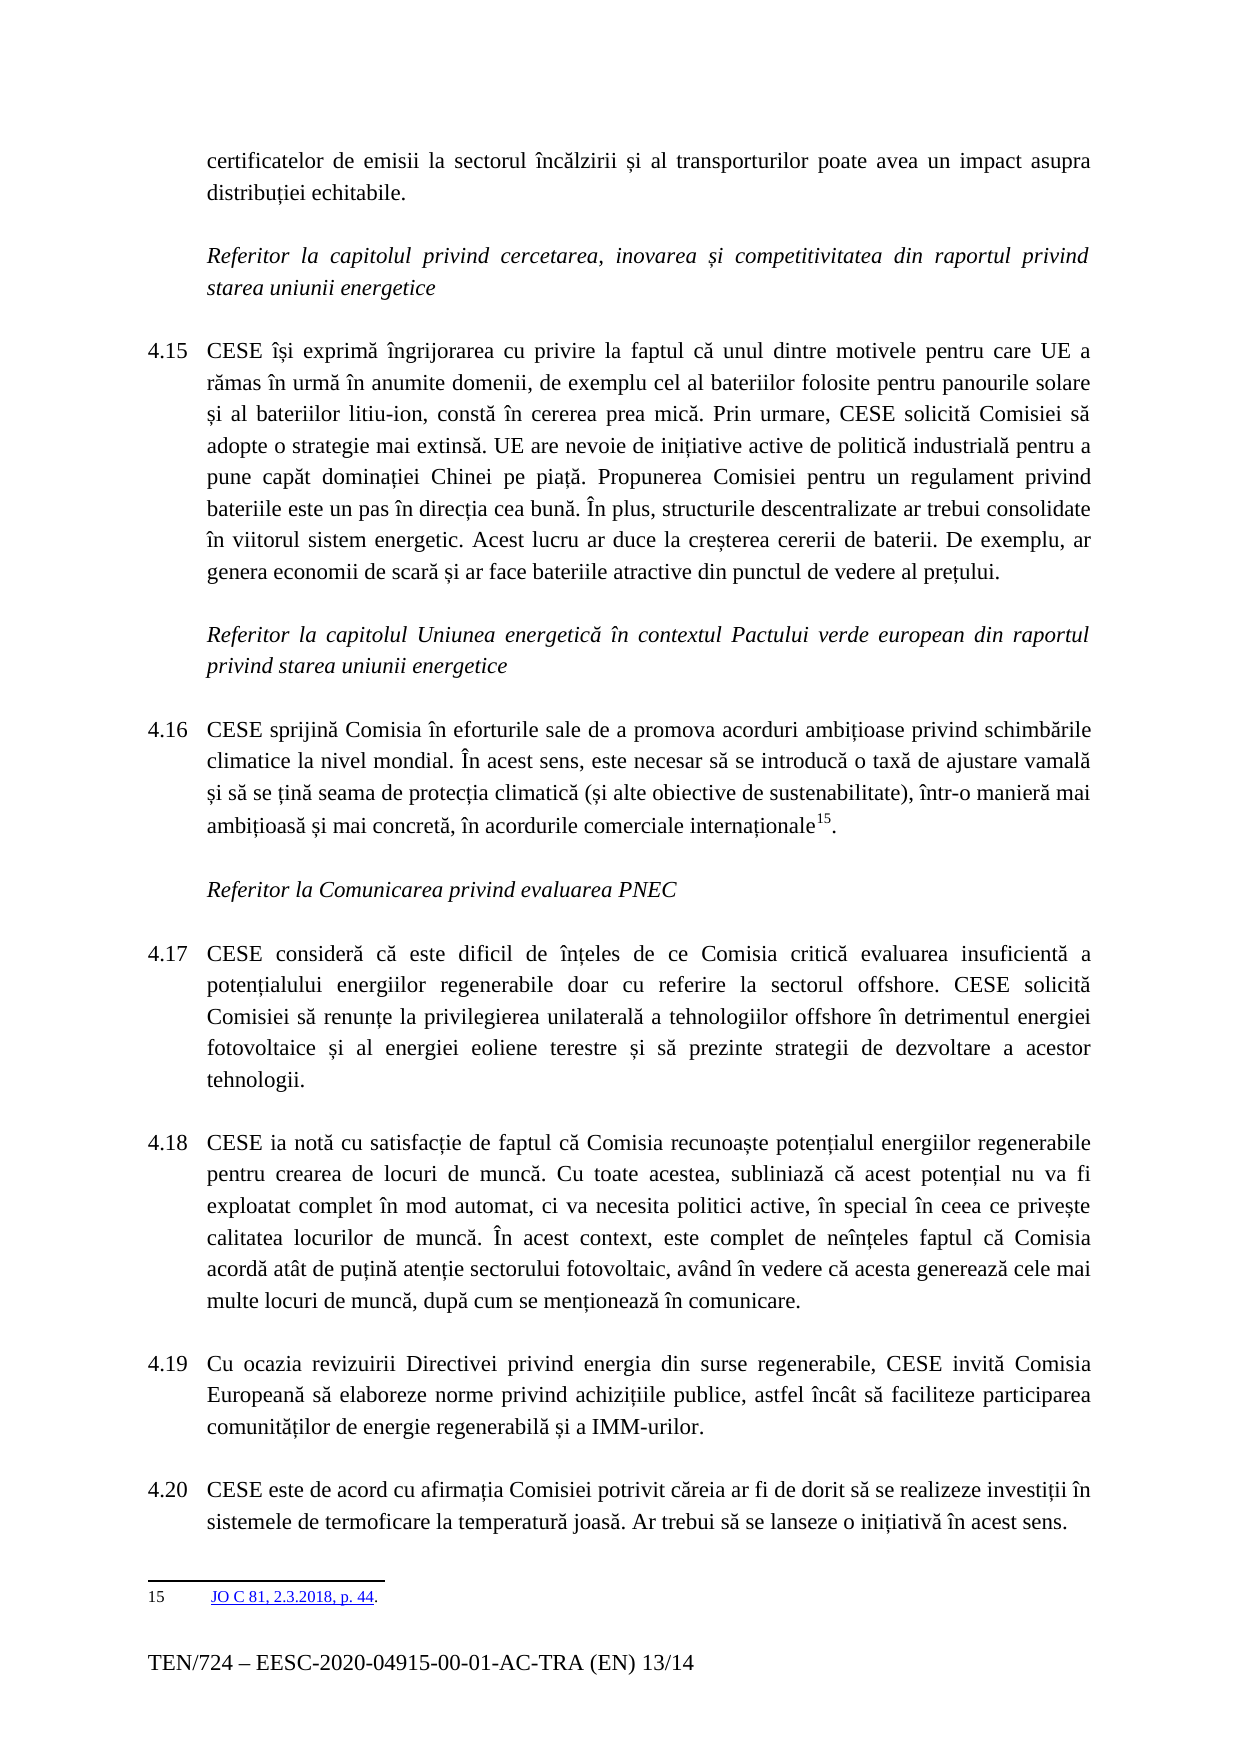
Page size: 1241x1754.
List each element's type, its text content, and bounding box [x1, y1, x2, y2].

subtitle CESE își exprimă îngrijorarea cu privire la faptul că unul dintre motivele pentru care UE a rămas în urmă în anumite domenii, de exemplu cel al bateriilor folosite pentru panourile solare și al bateriilor litiu-ion, constă în cererea prea mică. Prin urmare, CESE solicită Comisiei să adopte o strategie mai extinsă. UE are nevoie de inițiative active de politică industrială pentru a pune capăt dominației Chinei pe piață. Propunerea Comisiei pentru un regulament privind bateriile este un pas în direcția cea bună. În plus, structurile descentralizate ar trebui consolidate în viitorul sistem energetic. Acest lucru ar duce la creșterea cererii de baterii. De exemplu, ar genera economii de scară și ar face bateriile atractive din punctul de vedere al prețului. [148, 337, 1093, 584]
subtitle Referitor la capitolul Uniunea energetică în contextul Pactului verde european din raportul privind starea uniunii energetice [207, 621, 1093, 679]
text Referitor la capitolul privind cercetarea, inovarea și competitivitatea din raportul privind starea uniunii energetice [207, 242, 1093, 300]
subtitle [148, 148, 1093, 206]
subtitle CESE sprijină Comisia în eforturile sale de a promova acorduri ambițioase privind schimbările climatice la nivel mondial. În acest sens, este necesar să se introducă o taxă de ajustare vamală și să se țină seama de protecția climatică (și alte obiective de sustenabilitate), într-o manieră mai ambițioasă și mai concretă, în acordurile comerciale internaționale. [148, 716, 1093, 839]
subtitle Cu ocazia revizuirii Directivei privind energia din surse regenerabile, CESE invită Comisia Europeană să elaboreze norme privind achizițiile publice, astfel încât să faciliteze participarea comunităților de energie regenerabilă și a IMM-urilor. [148, 1350, 1093, 1439]
subtitle CESE este de acord cu afirmația Comisiei potrivit căreia ar fi de dorit să se realizeze investiții în sistemele de termoficare la temperatură joasă. Ar trebui să se lanseze o inițiativă în acest sens. [148, 1476, 1093, 1534]
subtitle CESE ia notă cu satisfacție de faptul că Comisia recunoaște potențialul energiilor regenerabile pentru crearea de locuri de muncă. Cu toate acestea, subliniază că acest potențial nu va fi exploatat complet în mod automat, ci va necesita politici active, în special în ceea ce privește calitatea locurilor de muncă. În acest context, este complet de neînțeles faptul că Comisia acordă atât de puțină atenție sectorului fotovoltaic, având în vedere că acesta generează cele mai multe locuri de muncă, după cum se menționează în comunicare. [148, 1129, 1093, 1313]
subtitle CESE consideră că este dificil de înțeles de ce Comisia critică evaluarea insuficientă a potențialului energiilor regenerabile doar cu referire la sectorul offshore. CESE solicită Comisiei să renunțe la privilegierea unilaterală a tehnologiilor offshore în detrimentul energiei fotovoltaice și al energiei eoliene terestre și să prezinte strategii de dezvoltare a acestor tehnologii. [148, 939, 1093, 1092]
subtitle Referitor la Comunicarea privind evaluarea PNEC [207, 876, 1093, 903]
